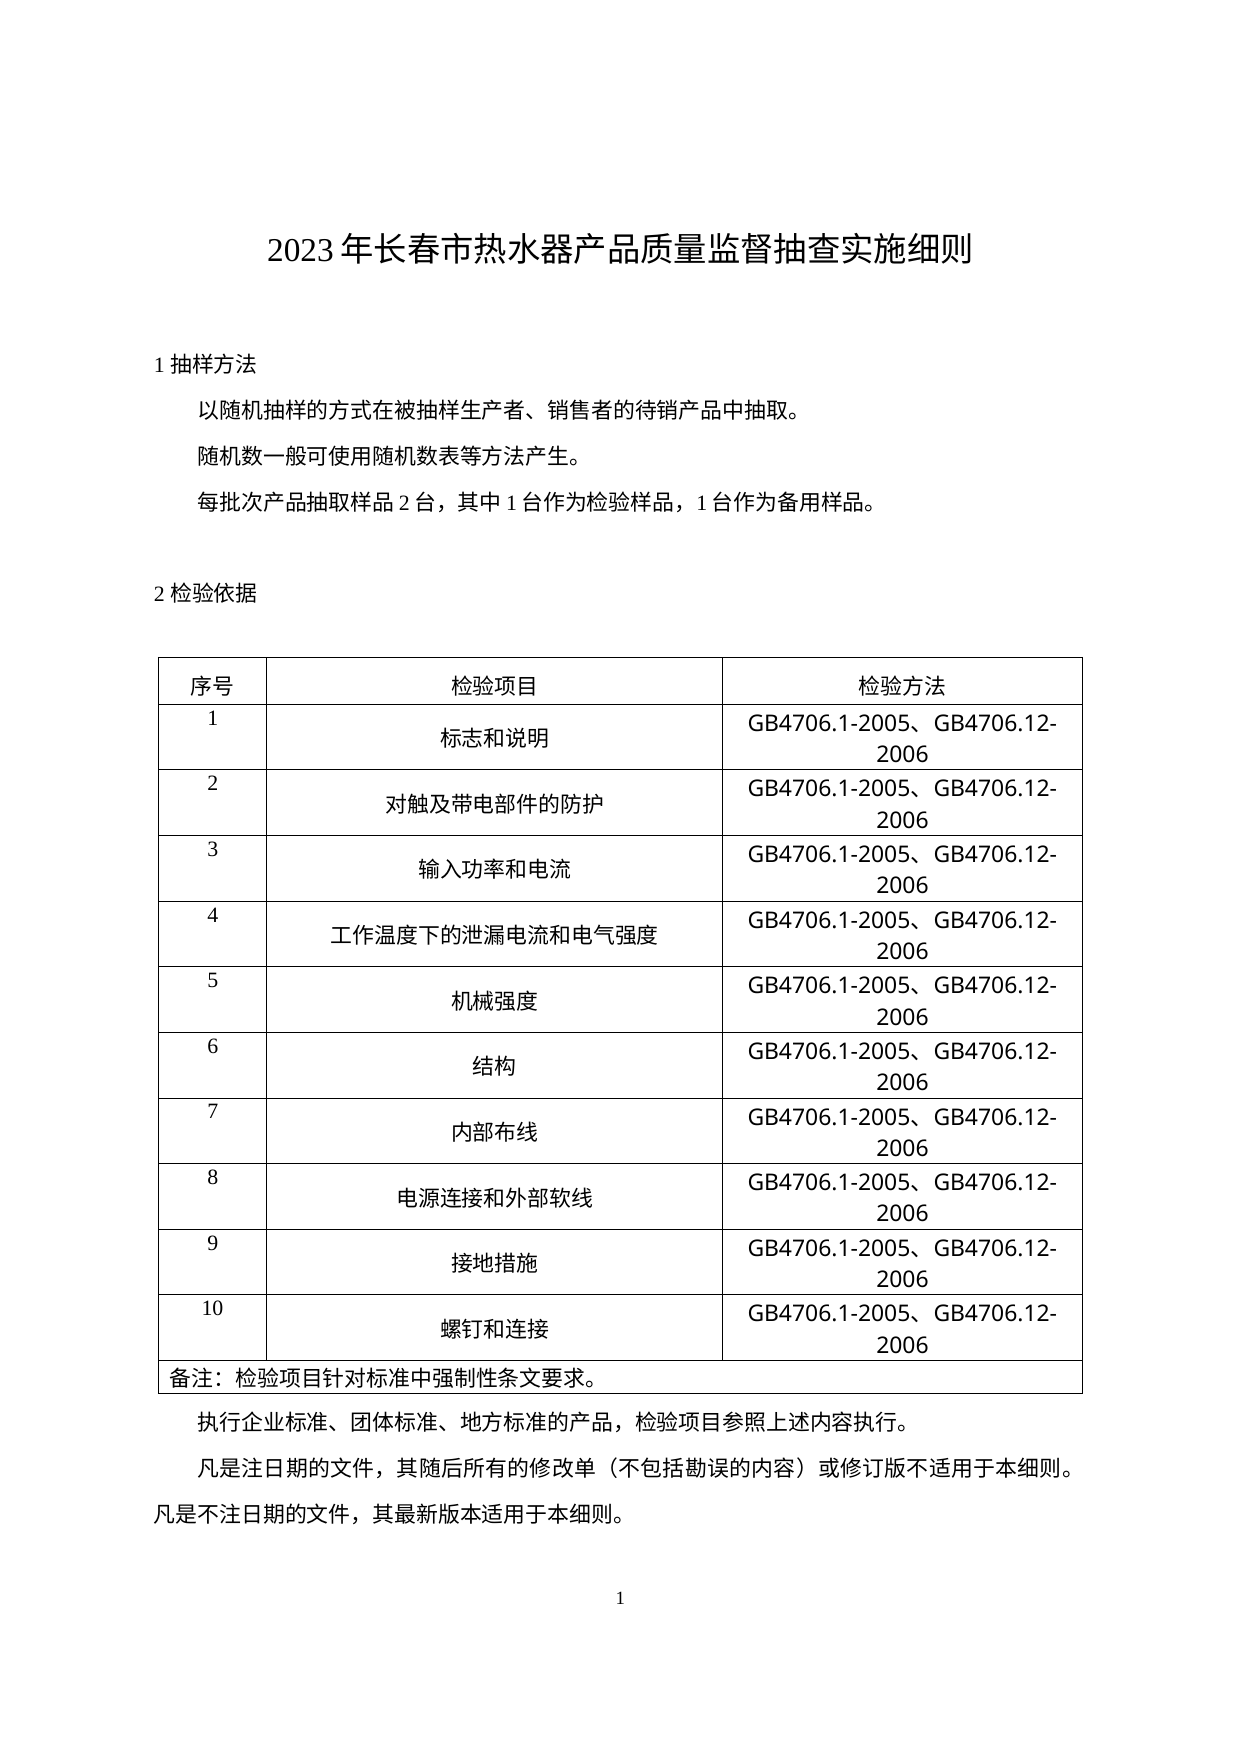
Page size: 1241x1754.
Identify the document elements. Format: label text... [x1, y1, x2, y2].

table_cell 5 [159, 967, 266, 1032]
table_header 检验方法 [723, 658, 1082, 704]
table_cell 标志和说明 [267, 705, 722, 769]
text 以随机抽样的方式在被抽样生产者、销售者的待销产品中抽取。 [153, 382, 1087, 428]
table_cell 结构 [267, 1033, 722, 1097]
table_header 序号 [159, 658, 266, 704]
table_cell 电源连接和外部软线 [267, 1164, 722, 1229]
table_cell GB4706.1-2005、GB4706.12-2006 [723, 1230, 1082, 1294]
table_cell GB4706.1-2005、GB4706.12-2006 [723, 902, 1082, 966]
table_cell GB4706.1-2005、GB4706.12-2006 [723, 1033, 1082, 1097]
table_cell 9 [159, 1230, 266, 1294]
table_cell GB4706.1-2005、GB4706.12-2006 [723, 1295, 1082, 1360]
table_cell 备注：检验项目针对标准中强制性条文要求。 [159, 1361, 1082, 1393]
text 随机数一般可使用随机数表等方法产生。 [153, 428, 1087, 473]
table_cell 7 [159, 1099, 266, 1163]
table_cell GB4706.1-2005、GB4706.12-2006 [723, 967, 1082, 1032]
table_cell GB4706.1-2005、GB4706.12-2006 [723, 1099, 1082, 1163]
table_cell 螺钉和连接 [267, 1295, 722, 1360]
table_cell 8 [159, 1164, 266, 1229]
table_cell 机械强度 [267, 967, 722, 1032]
table_cell GB4706.1-2005、GB4706.12-2006 [723, 836, 1082, 901]
table_cell 6 [159, 1033, 266, 1097]
table_cell 对触及带电部件的防护 [267, 770, 722, 835]
table_header 检验项目 [267, 658, 722, 704]
text 凡是注日期的文件，其随后所有的修改单（不包括勘误的内容）或修订版不适用于本细则。凡是不注日期的文件，其最新版本适用于本细则。 [153, 1439, 1087, 1531]
text 每批次产品抽取样品2台，其中1台作为检验样品，1台作为备用样品。 [153, 473, 1087, 519]
text 2 检验依据 [153, 565, 1087, 611]
table_cell 内部布线 [267, 1099, 722, 1163]
table_cell 接地措施 [267, 1230, 722, 1294]
table_cell GB4706.1-2005、GB4706.12-2006 [723, 770, 1082, 835]
text 执行企业标准、团体标准、地方标准的产品，检验项目参照上述内容执行。 [153, 1394, 1087, 1439]
table_cell 2 [159, 770, 266, 835]
table_cell 工作温度下的泄漏电流和电气强度 [267, 902, 722, 966]
table_cell 10 [159, 1295, 266, 1360]
table_cell 输入功率和电流 [267, 836, 722, 901]
text 1 抽样方法 [153, 336, 1087, 382]
table_cell GB4706.1-2005、GB4706.12-2006 [723, 705, 1082, 769]
table_cell 1 [159, 705, 266, 769]
table_cell GB4706.1-2005、GB4706.12-2006 [723, 1164, 1082, 1229]
table_cell 3 [159, 836, 266, 901]
table_cell 4 [159, 902, 266, 966]
text 2023年长春市热水器产品质量监督抽查实施细则 [153, 212, 1087, 274]
